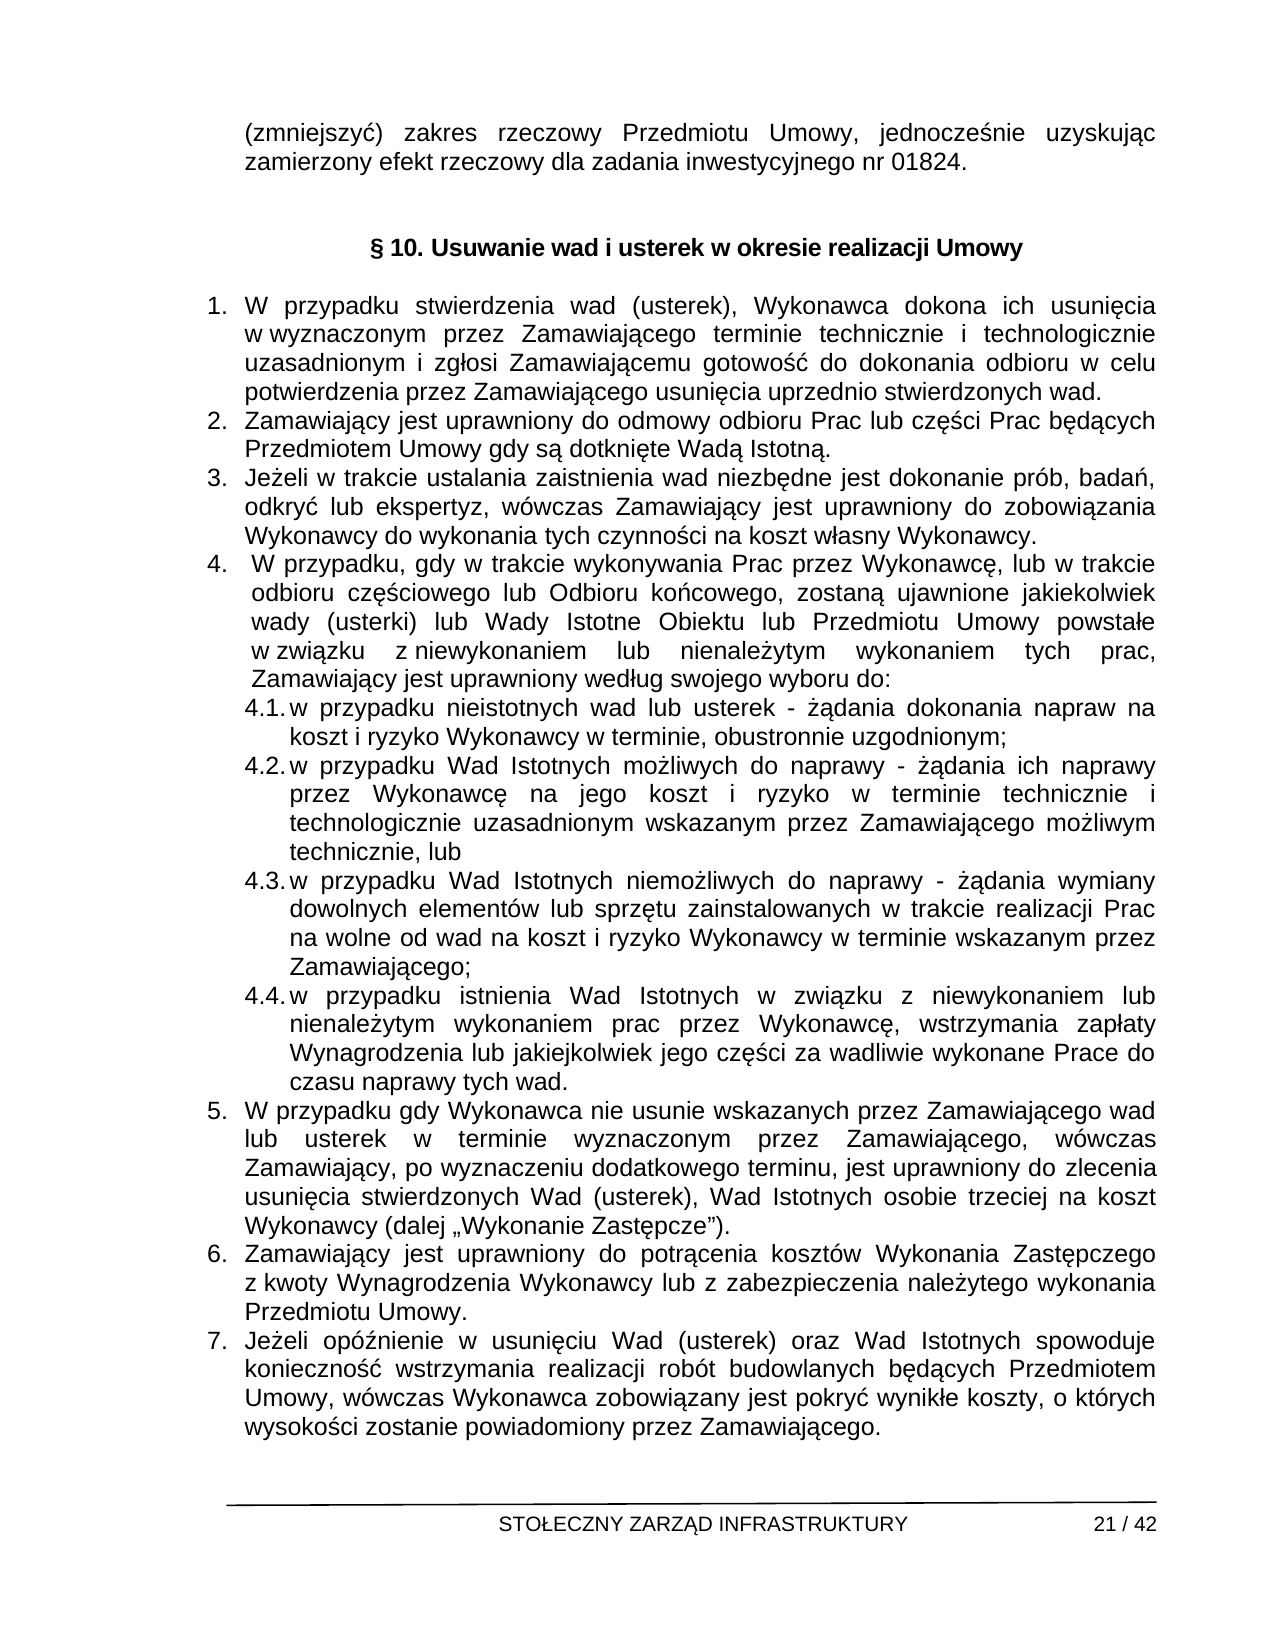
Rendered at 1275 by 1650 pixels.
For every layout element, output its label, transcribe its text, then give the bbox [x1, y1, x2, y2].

list w przypadku Wad Istotnych niemożliwych do naprawy - żądania wymiany dowolnych elementów lub sprzętu zainstalowanych w trakcie realizacji Prac na wolne od wad na koszt i ryzyko Wykonawcy w terminie wskazanym przez Zamawiającego; [244, 866, 1157, 981]
list W przypadku stwierdzenia wad (usterek), Wykonawca dokona ich usunięcia w wyznaczonym przez Zamawiającego terminie technicznie i technologicznie uzasadnionym i zgłosi Zamawiającemu gotowość do dokonania odbioru w celu potwierdzenia przez Zamawiającego usunięcia uprzednio stwierdzonych wad. [207, 291, 1157, 406]
list w przypadku Wad Istotnych możliwych do naprawy - żądania ich naprawy przez Wykonawcę na jego koszt i ryzyko w terminie technicznie i technologicznie uzasadnionym wskazanym przez Zamawiającego możliwym technicznie, lub [244, 751, 1157, 866]
list Jeżeli w trakcie ustalania zaistnienia wad niezbędne jest dokonanie prób, badań, odkryć lub ekspertyz, wówczas Zamawiający jest uprawniony do zobowiązania Wykonawcy do wykonania tych czynności na koszt własny Wykonawcy. [207, 463, 1157, 549]
list w przypadku nieistotnych wad lub usterek - żądania dokonania napraw na koszt i ryzyko Wykonawcy w terminie, obustronnie uzgodnionym; [244, 693, 1157, 751]
list w przypadku istnienia Wad Istotnych w związku z niewykonaniem lub nienależytym wykonaniem prac przez Wykonawcę, wstrzymania zapłaty Wynagrodzenia lub jakiejkolwiek jego części za wadliwie wykonane Prace do czasu naprawy tych wad. [244, 981, 1157, 1096]
list Zamawiający jest uprawniony do potrącenia kosztów Wykonania Zastępczego z kwoty Wynagrodzenia Wykonawcy lub z zabezpieczenia należytego wykonania Przedmiotu Umowy. [207, 1239, 1157, 1326]
list Zamawiający jest uprawniony do odmowy odbioru Prac lub części Prac będących Przedmiotem Umowy gdy są dotknięte Wadą Istotną. [207, 406, 1157, 463]
list Jeżeli opóźnienie w usunięciu Wad (usterek) oraz Wad Istotnych spowoduje konieczność wstrzymania realizacji robót budowlanych będących Przedmiotem Umowy, wówczas Wykonawca zobowiązany jest pokryć wynikłe koszty, o których wysokości zostanie powiadomiony przez Zamawiającego. [207, 1326, 1157, 1441]
list W przypadku gdy Wykonawca nie usunie wskazanych przez Zamawiającego wad lub usterek w terminie wyznaczonym przez Zamawiającego, wówczas Zamawiający, po wyznaczeniu dodatkowego terminu, jest uprawniony do zlecenia usunięcia stwierdzonych Wad (usterek), Wad Istotnych osobie trzeciej na koszt Wykonawcy (dalej „Wykonanie Zastępcze”). [207, 1096, 1157, 1239]
text § 10. Usuwanie wad i usterek w okresie realizacji Umowy [236, 233, 1157, 262]
list W przypadku, gdy w trakcie wykonywania Prac przez Wykonawcę, lub w trakcie odbioru częściowego lub Odbioru końcowego, zostaną ujawnione jakiekolwiek wady (usterki) lub Wady Istotne Obiektu lub Przedmiotu Umowy powstałe w związku z niewykonaniem lub nienależytym wykonaniem tych prac, Zamawiający jest uprawniony według swojego wyboru do: [207, 549, 1157, 693]
